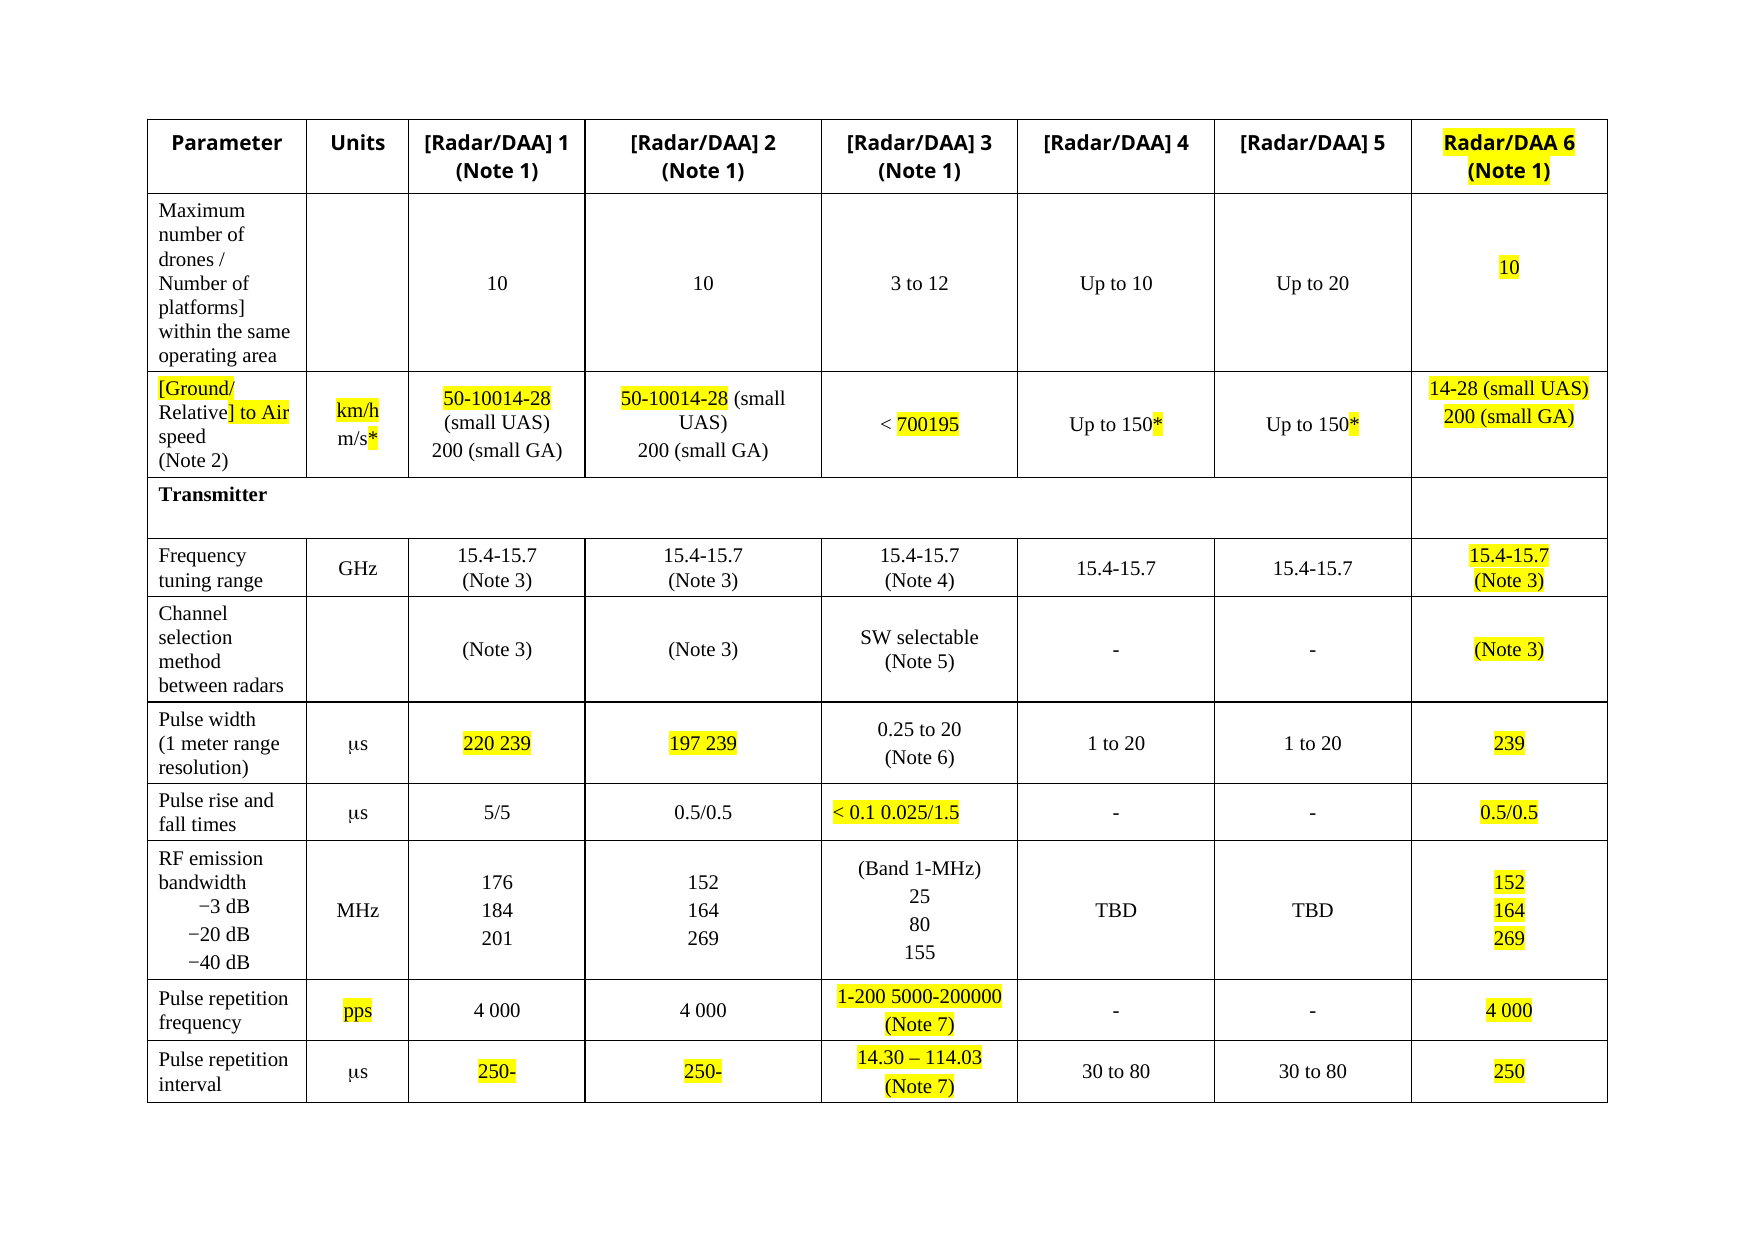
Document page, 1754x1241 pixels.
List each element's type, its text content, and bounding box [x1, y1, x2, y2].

table_cell s [307, 703, 408, 783]
table_cell 4000 [586, 980, 821, 1040]
table_cell [1412, 194, 1607, 371]
table_header [Radar/DAA] 4 [1018, 120, 1214, 193]
table_cell - [1018, 980, 1214, 1040]
table_cell [409, 703, 584, 783]
table_cell [586, 703, 821, 783]
table_cell 1 to 20 [1215, 703, 1411, 783]
table_cell [1412, 1041, 1607, 1102]
table_cell - [1018, 784, 1214, 840]
table_cell [822, 980, 1017, 1040]
table_cell - [1215, 980, 1411, 1040]
table_cell [586, 1041, 821, 1102]
table_cell [1412, 372, 1607, 477]
table_cell < [822, 372, 1017, 477]
table_cell s [307, 784, 408, 840]
table_cell 176 184 201 [409, 841, 584, 978]
table_cell 0.5/0.5 [586, 784, 821, 840]
table_cell RF emission bandwidth −3 dB −20 dB −40 dB [148, 841, 306, 978]
table_header Radar/DAA 1 (Note 1) [409, 120, 584, 193]
table_cell m/s [307, 372, 408, 477]
table_cell Up to 150 [1018, 372, 1214, 477]
table_cell Up to 20 [1215, 194, 1411, 371]
table_cell 15.4-15.7 (Note 3) [586, 539, 821, 596]
table_cell Pulse rise and fall times [148, 784, 306, 840]
table_header Units [307, 120, 408, 193]
table_cell ps [307, 980, 408, 1040]
table_cell 0.25 to 20 (Note 6) [822, 703, 1017, 783]
table_cell [1412, 478, 1607, 538]
table_cell [307, 597, 408, 701]
table_cell (Note 3) [409, 597, 584, 701]
table_cell 1 to 20 [1018, 703, 1214, 783]
table_cell Channel selection method between radars [148, 597, 306, 701]
table_cell Up to 10 [1018, 194, 1214, 371]
table_cell Relativespeed (Note 2) [148, 372, 306, 477]
table_cell 152 164 269 [586, 841, 821, 978]
table_cell s [307, 1041, 408, 1102]
table_cell 5/5 [409, 784, 584, 840]
table_cell [1412, 703, 1607, 783]
table_header Radar/DAA 2 (Note 1) [586, 120, 821, 193]
table_cell [822, 784, 1017, 840]
table_cell TBD [1018, 841, 1214, 978]
table_cell 15.4-15.7 [1018, 539, 1214, 596]
table_cell [409, 1041, 584, 1102]
table_cell [1412, 784, 1607, 840]
table_cell (small UAS) 200 (small GA) [586, 372, 821, 477]
table_cell TBD [1215, 841, 1411, 978]
table_cell 4000 [409, 980, 584, 1040]
table_cell Pulse repetition frequency [148, 980, 306, 1040]
table_cell [1412, 597, 1607, 701]
table_cell 30 to 80 [1215, 1041, 1411, 1102]
table_cell - [1215, 784, 1411, 840]
table_cell Transmitter [148, 478, 1411, 538]
table_cell SW selectable (Note 5) [822, 597, 1017, 701]
table_cell 15.4-15.7 (Note 4) [822, 539, 1017, 596]
table_cell Up to 150 [1215, 372, 1411, 477]
table_cell Pulse width (1 meter range resolution) [148, 703, 306, 783]
table_cell - [1215, 597, 1411, 701]
table_cell (small UAS) 200 (small GA) [409, 372, 584, 477]
table_cell [307, 194, 408, 371]
table_header Radar/DAA 3 (Note 1) [822, 120, 1017, 193]
table_cell [822, 1041, 1017, 1102]
table_cell MHz [307, 841, 408, 978]
table_cell (Note 3) [586, 597, 821, 701]
table_cell [1412, 980, 1607, 1040]
table_cell 3 to 12 [822, 194, 1017, 371]
table_cell Pulse repetition interval [148, 1041, 306, 1102]
table_cell Maximum number of drones / Number of platforms within the same operating area [148, 194, 306, 371]
table_cell GHz [307, 539, 408, 596]
table_cell 15.4-15.7 (Note 3) [409, 539, 584, 596]
table_cell 10 [586, 194, 821, 371]
table_cell 15.4-15.7 [1215, 539, 1411, 596]
table_header Parameter [148, 120, 306, 193]
table_cell [1412, 841, 1607, 978]
table_cell (Band 1-MHz) 25 80 155 [822, 841, 1017, 978]
table_cell Frequency tuning range [148, 539, 306, 596]
table_cell 10 [409, 194, 584, 371]
table_header [Radar/DAA] 5 [1215, 120, 1411, 193]
table_header [1412, 120, 1607, 193]
table_cell 30 to 80 [1018, 1041, 1214, 1102]
table_cell [1412, 539, 1607, 596]
table_cell - [1018, 597, 1214, 701]
